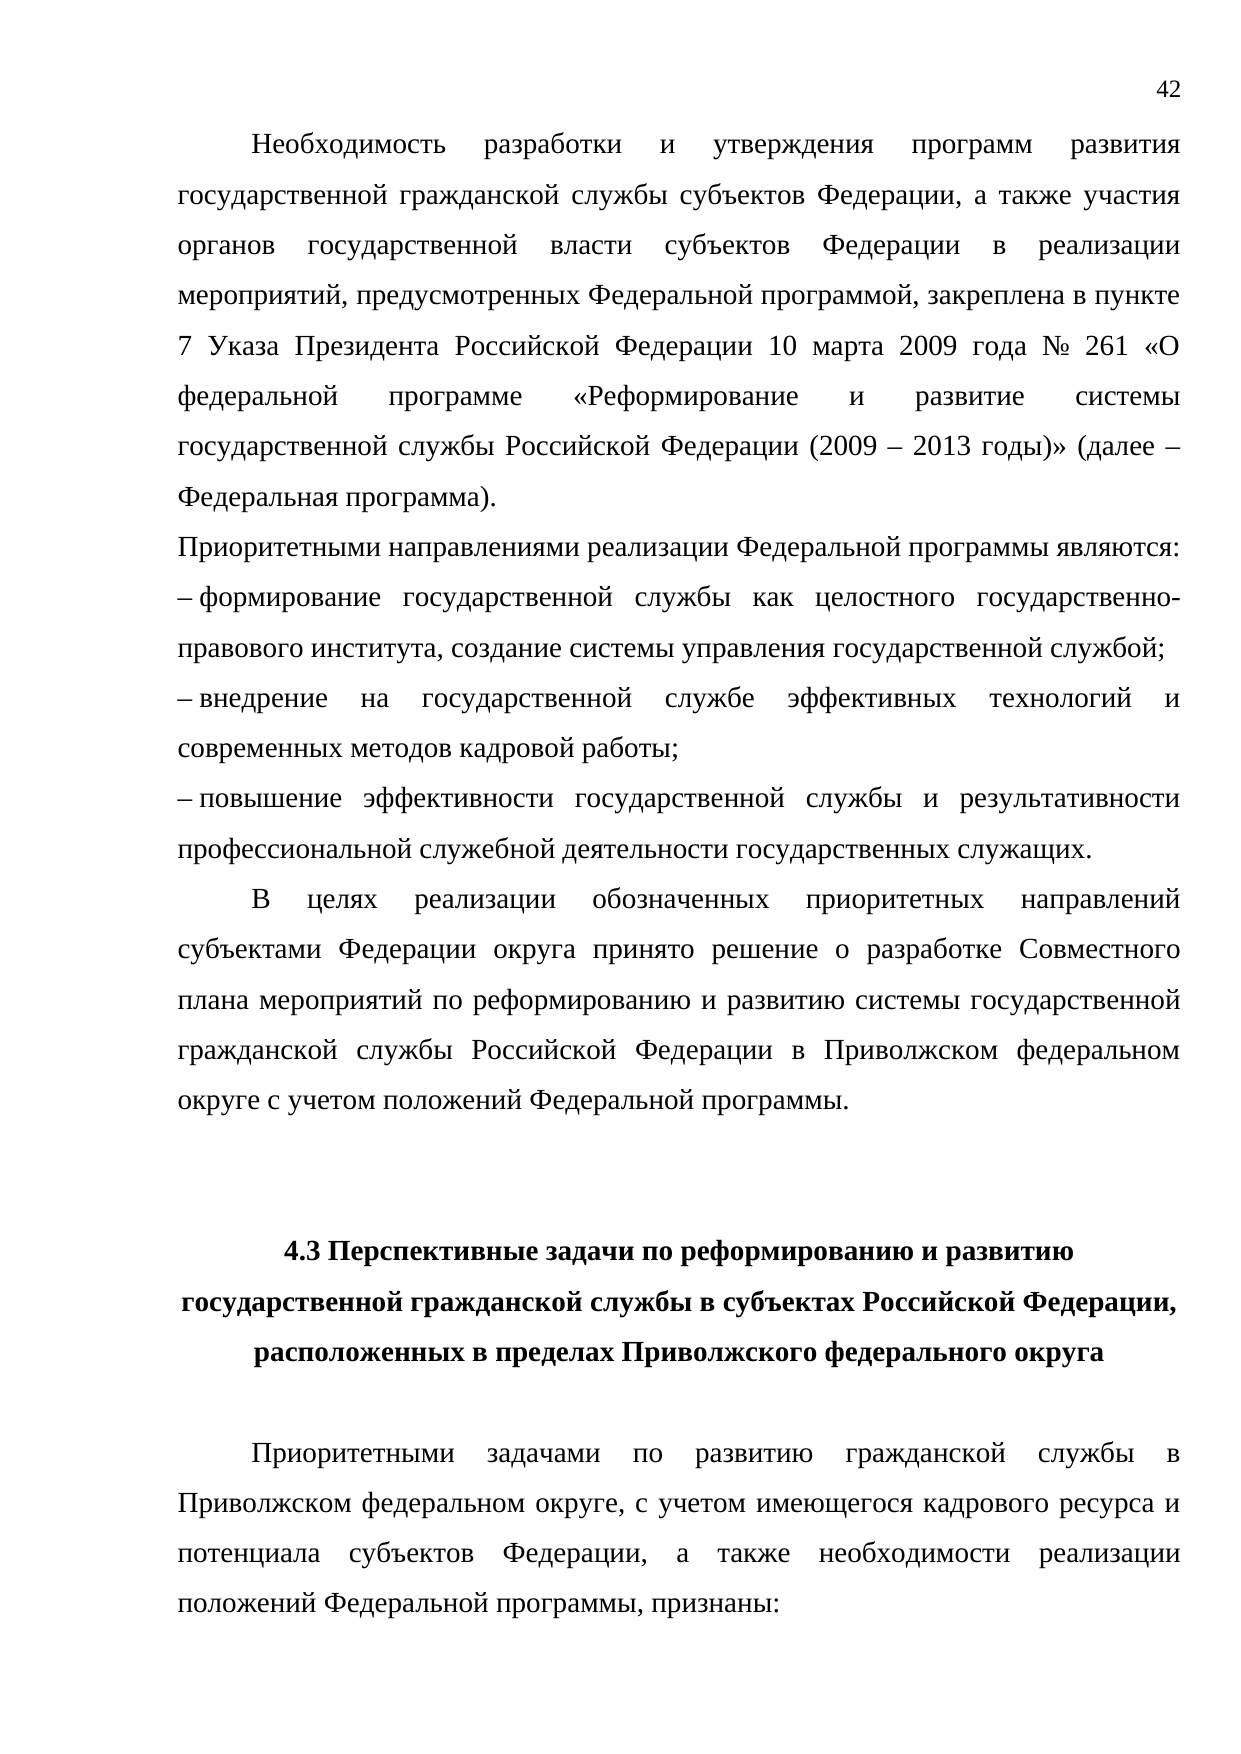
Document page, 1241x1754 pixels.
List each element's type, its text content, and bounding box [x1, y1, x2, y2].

text В целях реализации обозначенных приоритетных направлений субъектами Федерации округа принято решение о разработке Совместного плана мероприятий по реформированию и развитию системы государственной гражданской службы Российской Федерации в Приволжском федеральном округе с учетом положений Федеральной программы. [177, 881, 1181, 1116]
text Необходимость разработки и утверждения программ развития государственной гражданской службы субъектов Федерации, а также участия органов государственной власти субъектов Федерации в реализации мероприятий, предусмотренных Федеральной программой, закреплена в пункте 7 Указа Президента Российской Федерации 10 марта 2009 года № 261 «О федеральной программе «Реформирование и развитие системы государственной службы Российской Федерации (2009 – 2013 годы)» (далее – Федеральная программа). [177, 127, 1181, 512]
text 4.3 Перспективные задачи по реформированию и развитию государственной гражданской службы в субъектах Российской Федерации, расположенных в пределах Приволжского федерального округа [177, 1233, 1181, 1368]
text – повышение эффективности государственной службы и результативности профессиональной служебной деятельности государственных служащих. [177, 781, 1181, 864]
text – внедрение на государственной службе эффективных технологий и современных методов кадровой работы; [177, 680, 1181, 764]
text Приоритетными направлениями реализации Федеральной программы являются: [177, 529, 1181, 563]
text Приоритетными задачами по развитию гражданской службы в Приволжском федеральном округе, с учетом имеющегося кадрового ресурса и потенциала субъектов Федерации, а также необходимости реализации положений Федеральной программы, признаны: [177, 1435, 1181, 1619]
text – формирование государственной службы как целостного государственно-правового института, создание системы управления государственной службой; [177, 579, 1181, 663]
